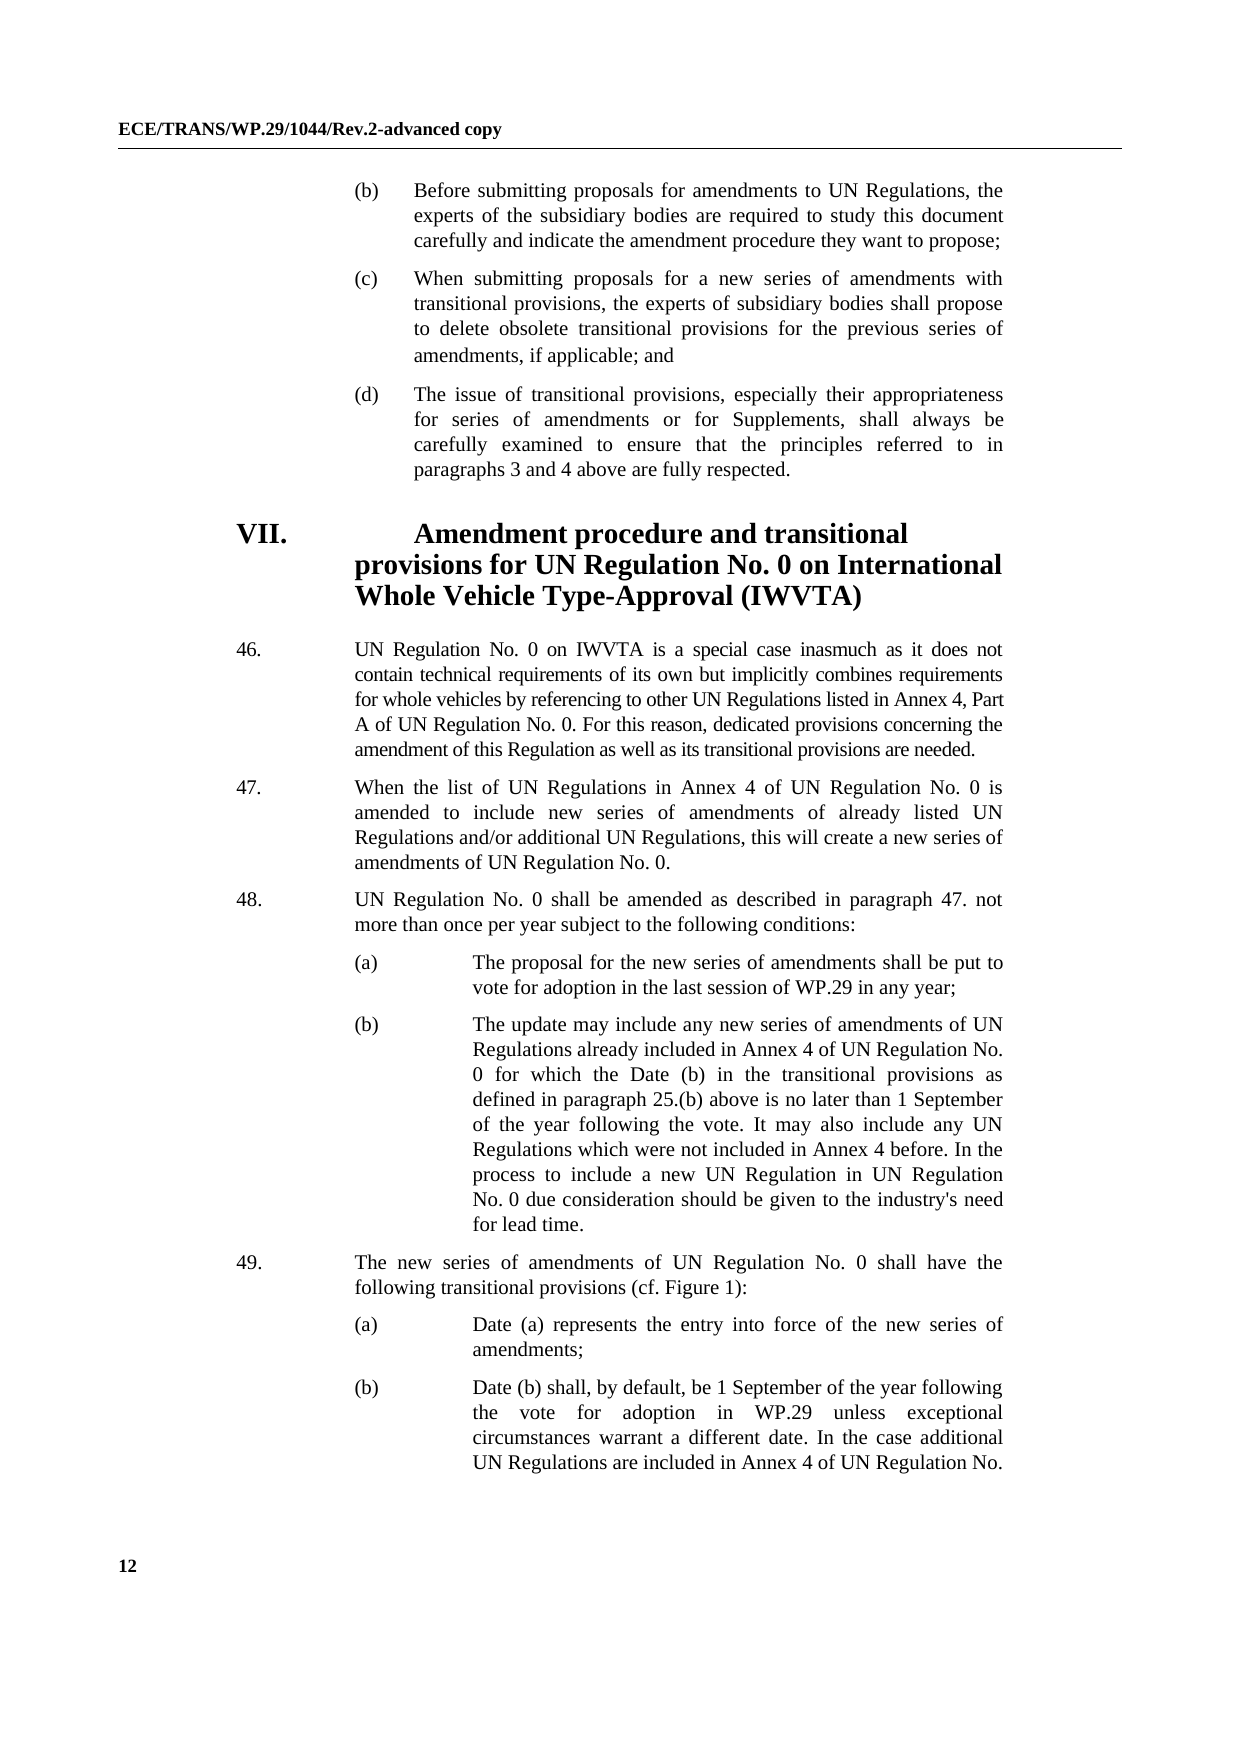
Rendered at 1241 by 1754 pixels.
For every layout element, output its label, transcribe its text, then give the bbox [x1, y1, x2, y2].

text (b) The update may include any new series of amendments of UN Regulations already included in Annex 4 of UN Regulation No. 0 for which the Date (b) in the transitional provisions as defined in paragraph 25.(b) above is no later than 1 September of the year following the vote. It may also include any UN Regulations which were not included in Annex 4 before. In the process to include a new UN Regulation in UN Regulation No. 0 due consideration should be given to the industry's need for lead time. [354, 1012, 1004, 1237]
text (c) When submitting proposals for a new series of amendments with transitional provisions, the experts of subsidiary bodies shall propose to delete obsolete transitional provisions for the previous series of amendments, if applicable; and [354, 265, 1004, 368]
text (d) The issue of transitional provisions, especially their appropriateness for series of amendments or for Supplements, shall always be carefully examined to ensure that the principles referred to in paragraphs 3 and 4 above are fully respected. [354, 381, 1004, 481]
text 48. UN Regulation No. 0 shall be amended as described in paragraph 47. not more than once per year subject to the following conditions: [236, 887, 1004, 937]
text 47. When the list of UN Regulations in Annex 4 of UN Regulation No. 0 is amended to include new series of amendments of already listed UN Regulations and/or additional UN Regulations, this will create a new series of amendments of UN Regulation No. 0. [236, 774, 1004, 874]
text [354, 1374, 1004, 1474]
text 49. The new series of amendments of UN Regulation No. 0 shall have the following transitional provisions (cf. Figure 1): [236, 1249, 1004, 1299]
text (a) Date (a) represents the entry into force of the new series of amendments; [354, 1312, 1004, 1362]
text (b) Before submitting proposals for amendments to UN Regulations, the experts of the subsidiary bodies are required to study this document carefully and indicate the amendment procedure they want to propose; [354, 177, 1004, 252]
text VII. Amendment procedure and transitional provisions for UN Regulation No. 0 on International Whole Vehicle Type-Approval (IWVTA) [236, 518, 1004, 612]
text 46. UN Regulation No. 0 on IWVTA is a special case inasmuch as it does not contain technical requirements of its own but implicitly combines requirements for whole vehicles by referencing to other UN Regulations listed in Annex 4, Part A of UN Regulation No. 0. For this reason, dedicated provisions concerning the amendment of this Regulation as well as its transitional provisions are needed. [236, 637, 1004, 762]
text (a) The proposal for the new series of amendments shall be put to vote for adoption in the last session of WP.29 in any year; [354, 949, 1004, 999]
